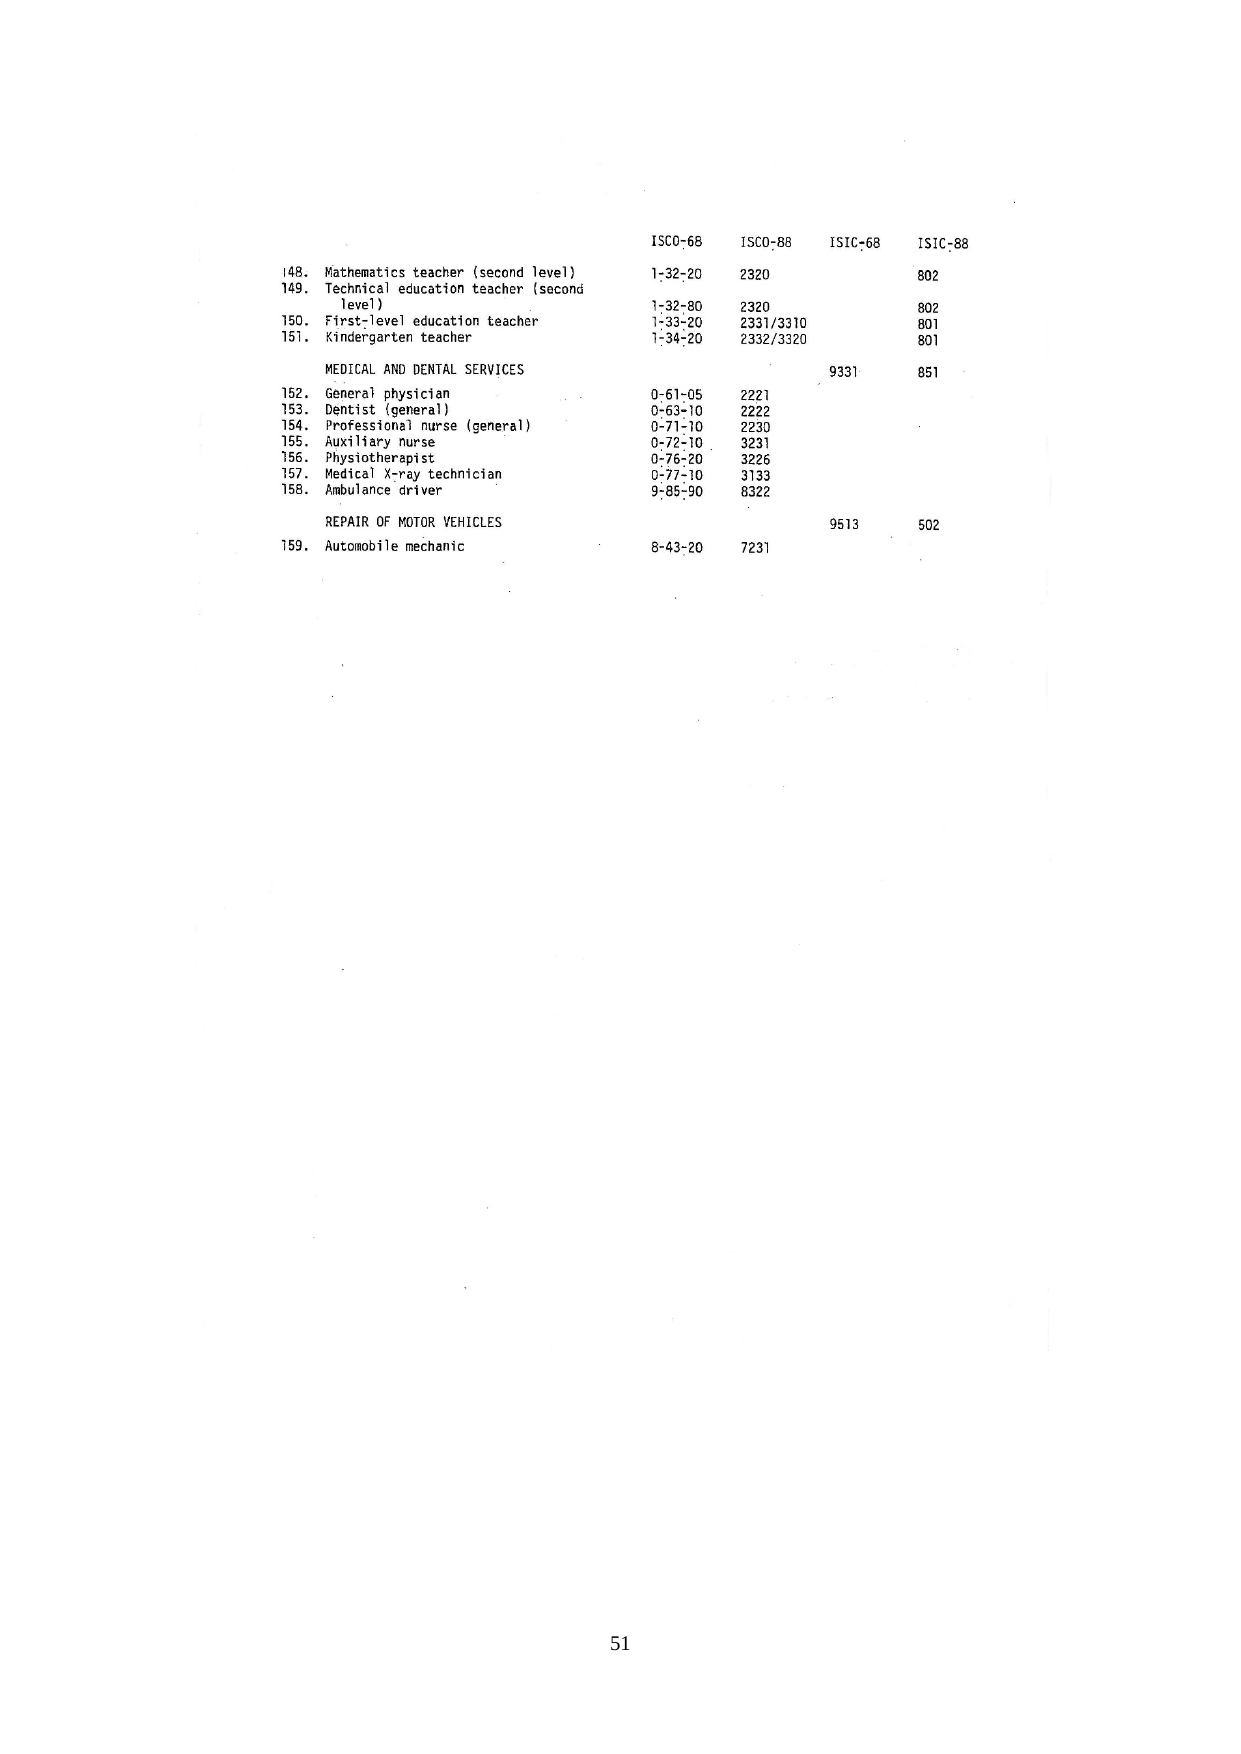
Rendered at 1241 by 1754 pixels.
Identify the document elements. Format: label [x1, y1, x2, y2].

picture [187, 132, 1054, 1358]
